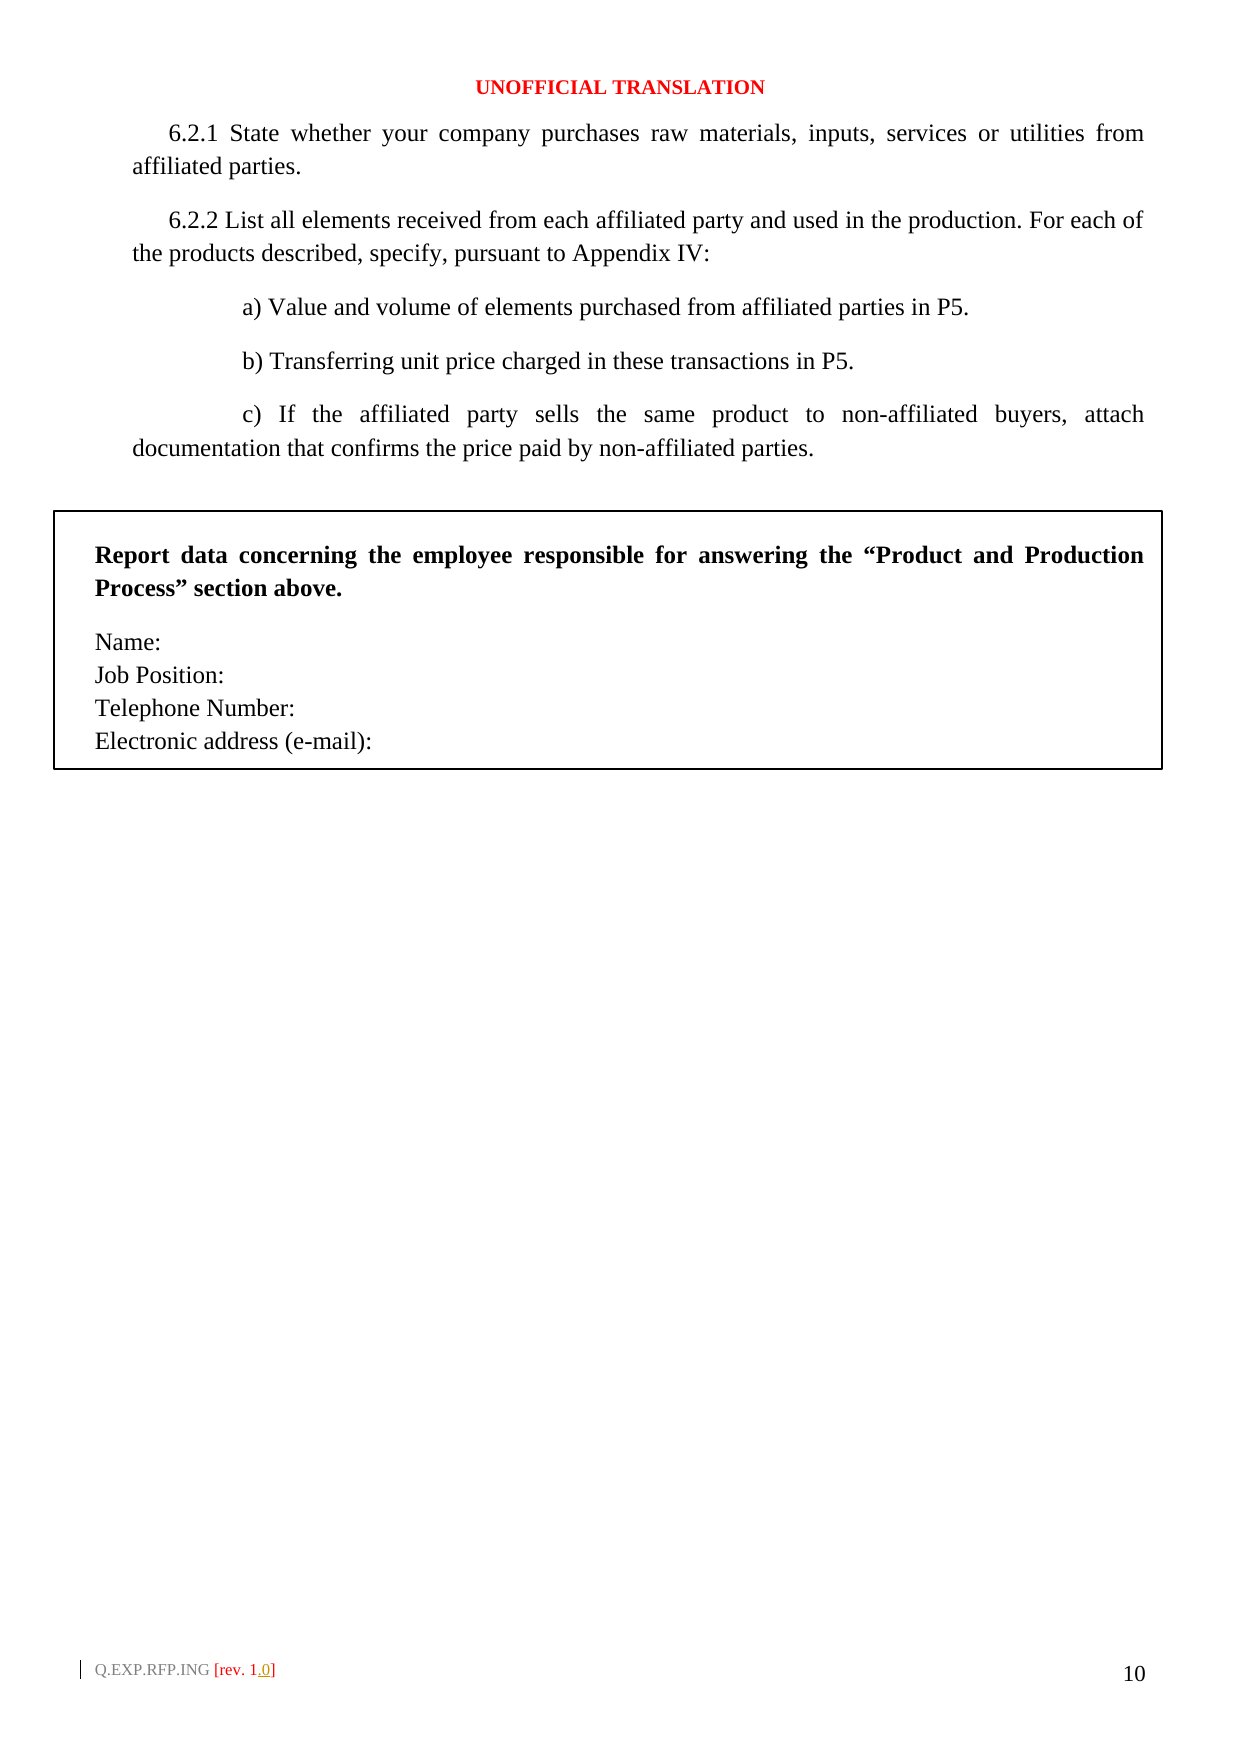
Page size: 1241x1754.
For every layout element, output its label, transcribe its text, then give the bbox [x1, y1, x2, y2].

text Name: [94, 627, 1146, 656]
text c) If the affiliated party sells the same product to non-affiliated buyers, attach documentation that confirms the price paid by non-affiliated parties. [94, 399, 1146, 461]
text Report data concerning the employee responsible for answering the “Product and Production Process” section above. [94, 540, 1146, 602]
text Job Position: [94, 660, 1146, 689]
text Electronic address (e-mail): [94, 726, 1146, 755]
text a) Value and volume of elements purchased from affiliated parties in P5. [94, 292, 1146, 321]
text Telephone Number: [94, 693, 1146, 722]
text 6.2.2 List all elements received from each affiliated party and used in the production. For each of the products described, specify, pursuant to Appendix IV: [94, 205, 1146, 267]
text 6.2.1 State whether your company purchases raw materials, inputs, services or utilities from affiliated parties. [94, 118, 1146, 180]
text b) Transferring unit price charged in these transactions in P5. [94, 346, 1146, 374]
